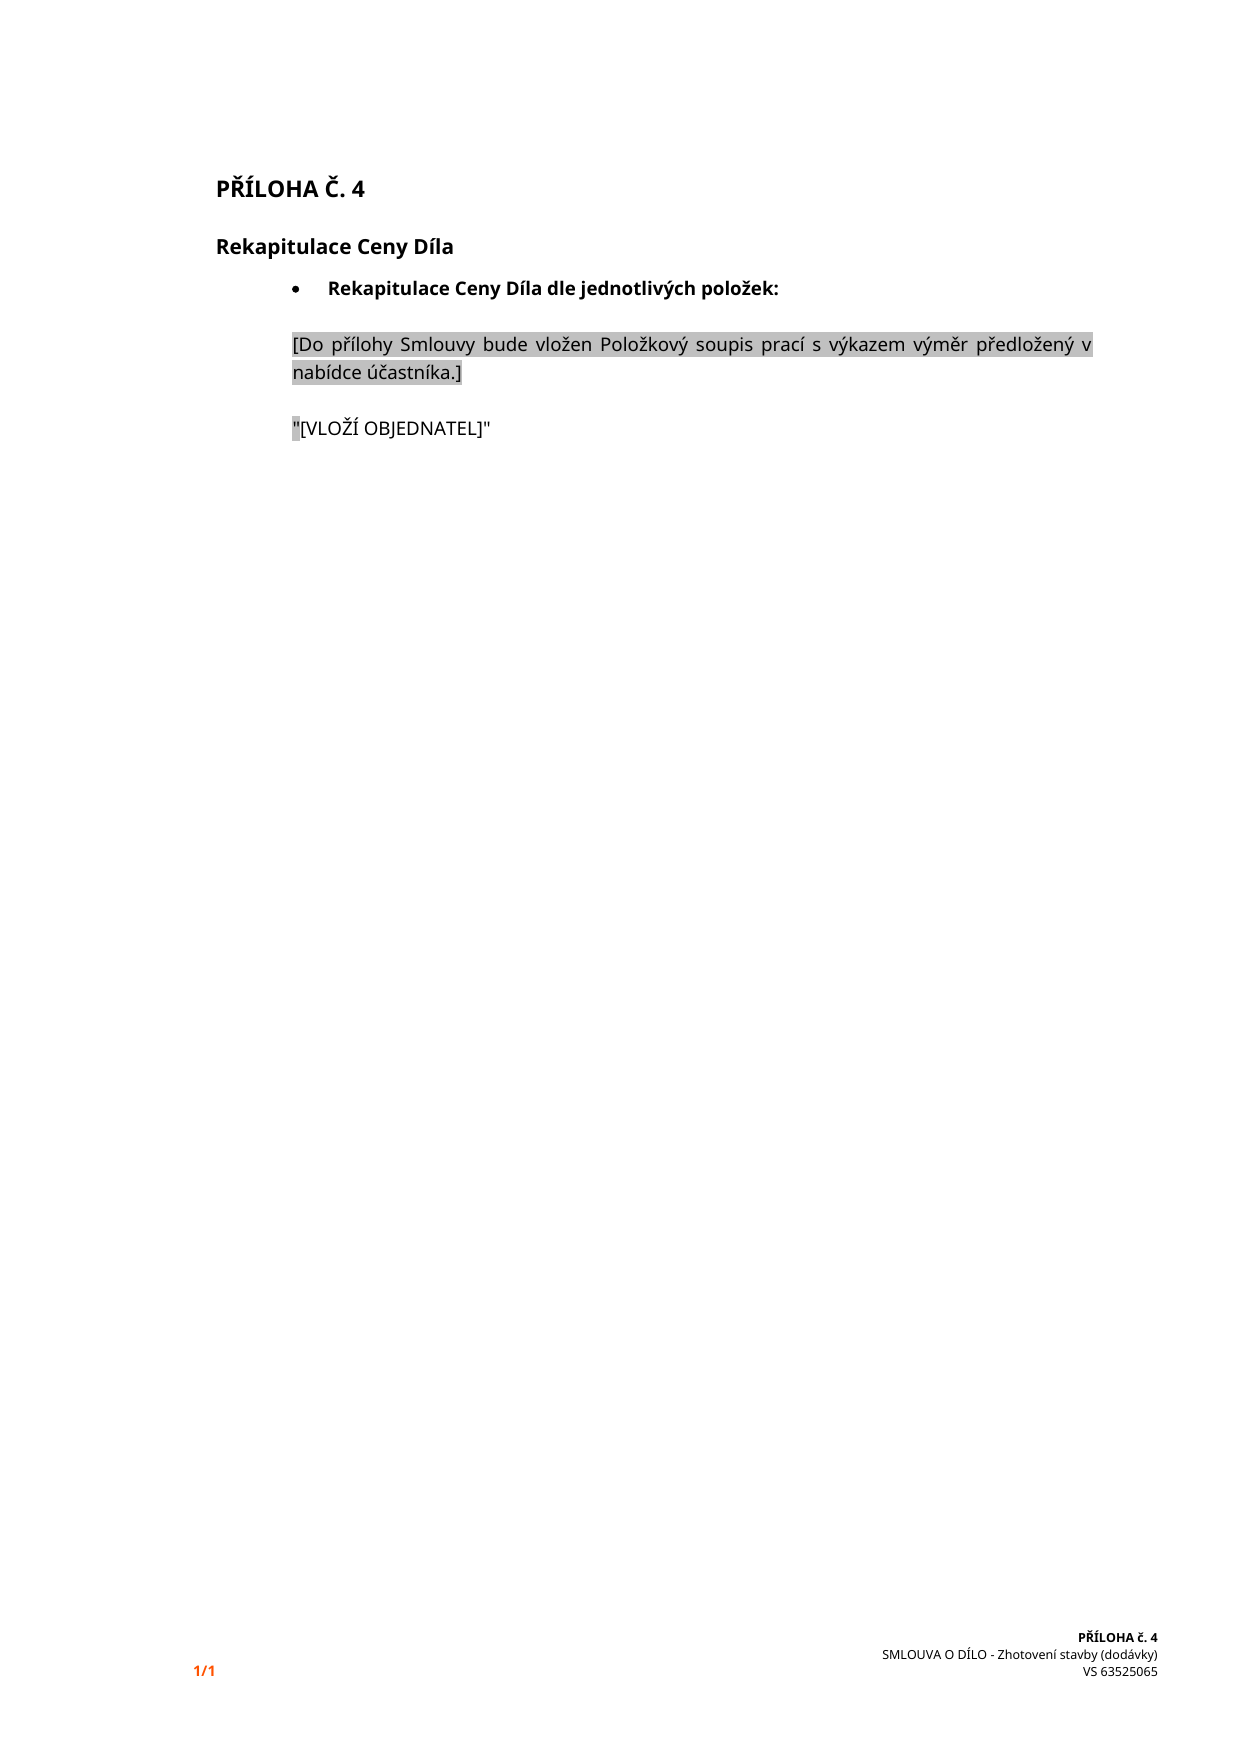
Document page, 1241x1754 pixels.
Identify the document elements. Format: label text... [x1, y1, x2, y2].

text Příloha č. 4 [216, 172, 1093, 204]
text Rekapitulace Ceny Díla dle jednotlivých položek: [292, 276, 1093, 301]
list [Do přílohy Smlouvy bude vložen Položkový soupis prací s výkazem výměr předložený v nabídce účastníka.] [292, 357, 1093, 385]
text Rekapitulace Ceny Díla [216, 232, 1093, 260]
